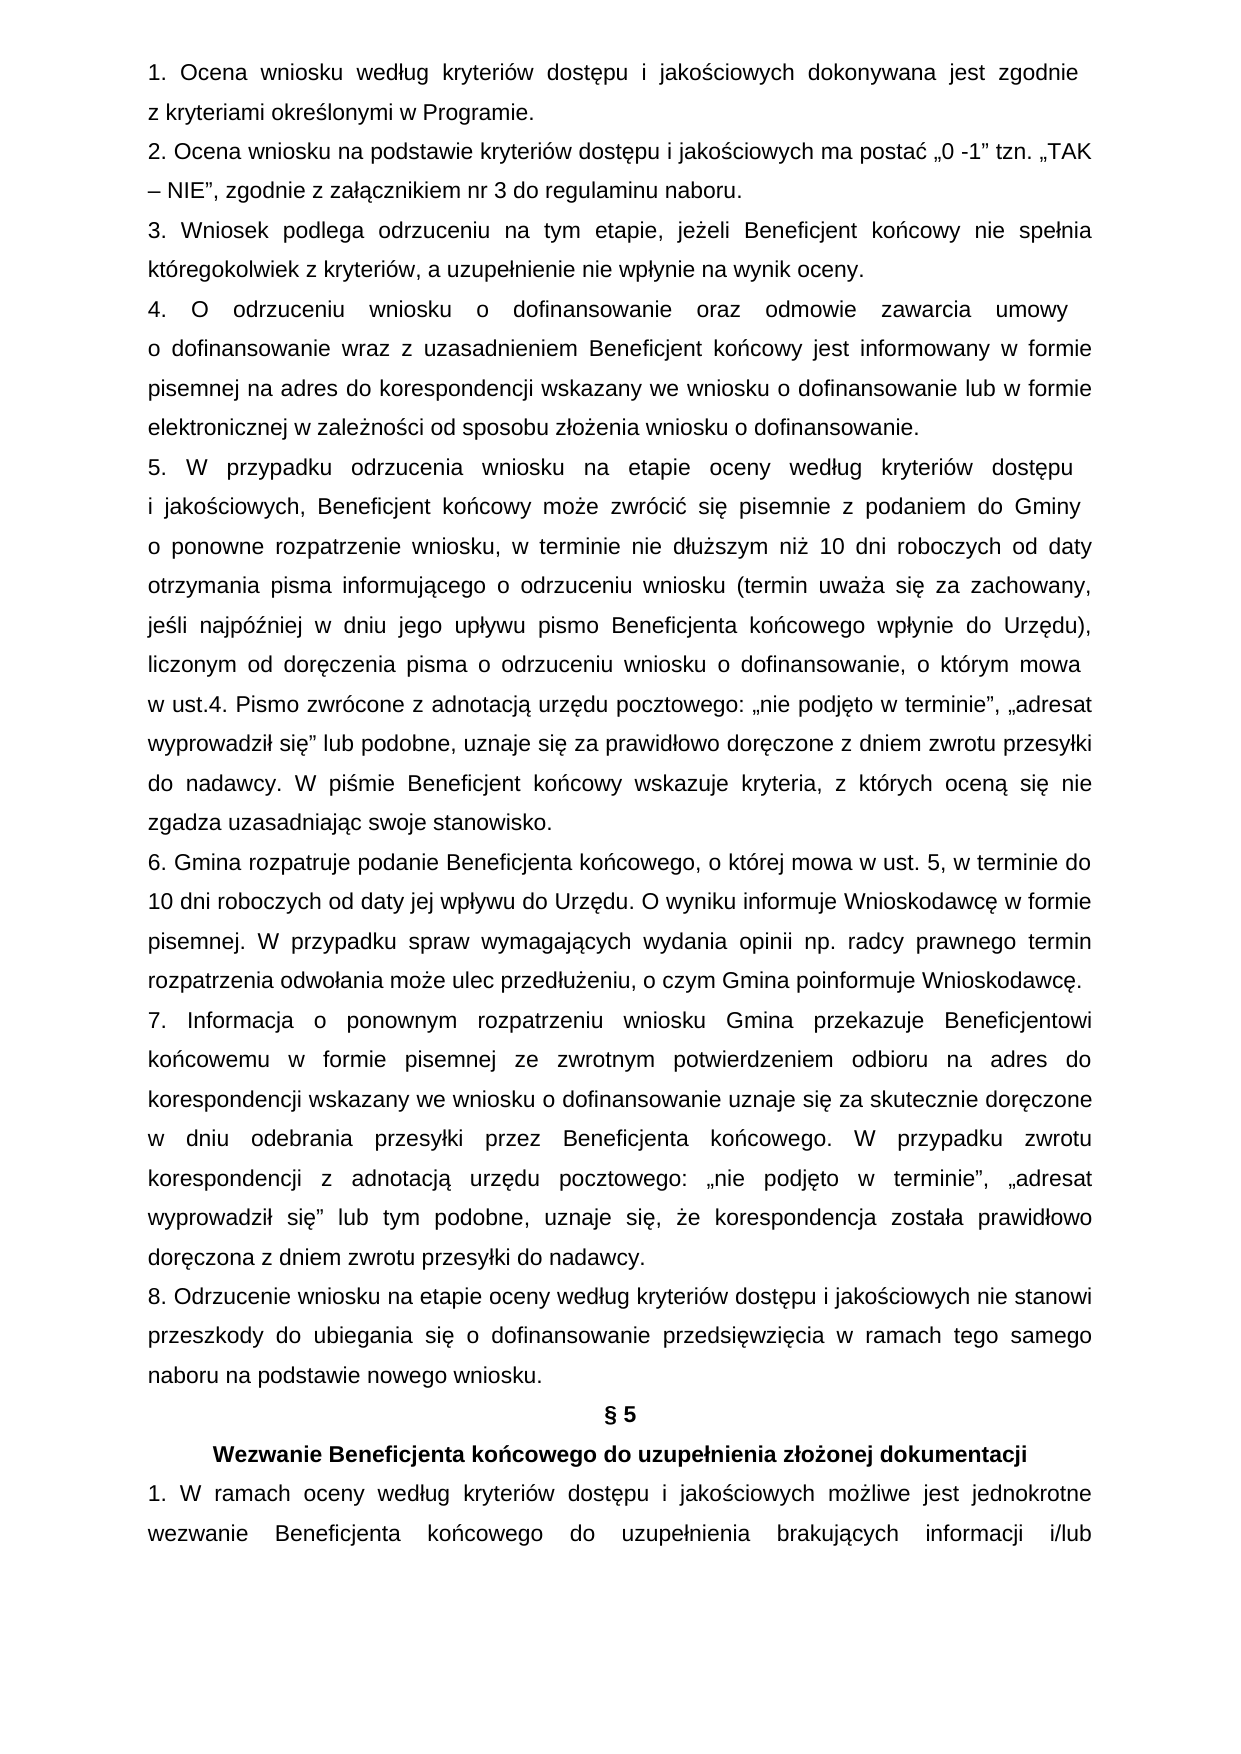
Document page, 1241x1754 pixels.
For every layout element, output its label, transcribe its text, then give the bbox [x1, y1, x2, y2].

text 7. Informacja o ponownym rozpatrzeniu wniosku Gmina przekazuje Beneficjentowi końcowemu w formie pisemnej ze zwrotnym potwierdzeniem odbioru na adres do korespondencji wskazany we wniosku o dofinansowanie uznaje się za skutecznie doręczone w dniu odebrania przesyłki przez Beneficjenta końcowego. W przypadku zwrotu korespondencji z adnotacją urzędu pocztowego: „nie podjęto w terminie”, „adresat wyprowadził się” lub tym podobne, uznaje się, że korespondencja została prawidłowo doręczona z dniem zwrotu przesyłki do nadawcy. [148, 1007, 1093, 1270]
text Wezwanie Beneficjenta końcowego do uzupełnienia złożonej dokumentacji [148, 1441, 1093, 1467]
text 5. W przypadku odrzucenia wniosku na etapie oceny według kryteriów dostępu i jakościowych, Beneficjent końcowy może zwrócić się pisemnie z podaniem do Gminy o ponowne rozpatrzenie wniosku, w terminie nie dłuższym niż 10 dni roboczych od daty otrzymania pisma informującego o odrzuceniu wniosku (termin uważa się za zachowany, jeśli najpóźniej w dniu jego upływu pismo Beneficjenta końcowego wpłynie do Urzędu), liczonym od doręczenia pisma o odrzuceniu wniosku o dofinansowanie, o którym mowa w ust.4. Pismo zwrócone z adnotacją urzędu pocztowego: „nie podjęto w terminie”, „adresat wyprowadził się” lub podobne, uznaje się za prawidłowo doręczone z dniem zwrotu przesyłki do nadawcy. W piśmie Beneficjent końcowy wskazuje kryteria, z których oceną się nie zgadza uzasadniając swoje stanowisko. [148, 454, 1093, 836]
text 1. Ocena wniosku według kryteriów dostępu i jakościowych dokonywana jest zgodnie z kryteriami określonymi w Programie. [148, 59, 1093, 125]
text 6. Gmina rozpatruje podanie Beneficjenta końcowego, o której mowa w ust. 5, w terminie do 10 dni roboczych od daty jej wpływu do Urzędu. O wyniku informuje Wnioskodawcę w formie pisemnej. W przypadku spraw wymagających wydania opinii np. radcy prawnego termin rozpatrzenia odwołania może ulec przedłużeniu, o czym Gmina poinformuje Wnioskodawcę. [148, 849, 1093, 993]
text 3. Wniosek podlega odrzuceniu na tym etapie, jeżeli Beneficjent końcowy nie spełnia któregokolwiek z kryteriów, a uzupełnienie nie wpłynie na wynik oceny. [148, 217, 1093, 283]
text 8. Odrzucenie wniosku na etapie oceny według kryteriów dostępu i jakościowych nie stanowi przeszkody do ubiegania się o dofinansowanie przedsięwzięcia w ramach tego samego naboru na podstawie nowego wniosku. [148, 1283, 1093, 1388]
text § 5 [148, 1401, 1093, 1428]
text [148, 1480, 1093, 1546]
text 2. Ocena wniosku na podstawie kryteriów dostępu i jakościowych ma postać „0 -1” tzn. „TAK – NIE”, zgodnie z załącznikiem nr 3 do regulaminu naboru. [148, 138, 1093, 204]
text 4. O odrzuceniu wniosku o dofinansowanie oraz odmowie zawarcia umowy o dofinansowanie wraz z uzasadnieniem Beneficjent końcowy jest informowany w formie pisemnej na adres do korespondencji wskazany we wniosku o dofinansowanie lub w formie elektronicznej w zależności od sposobu złożenia wniosku o dofinansowanie. [148, 296, 1093, 441]
